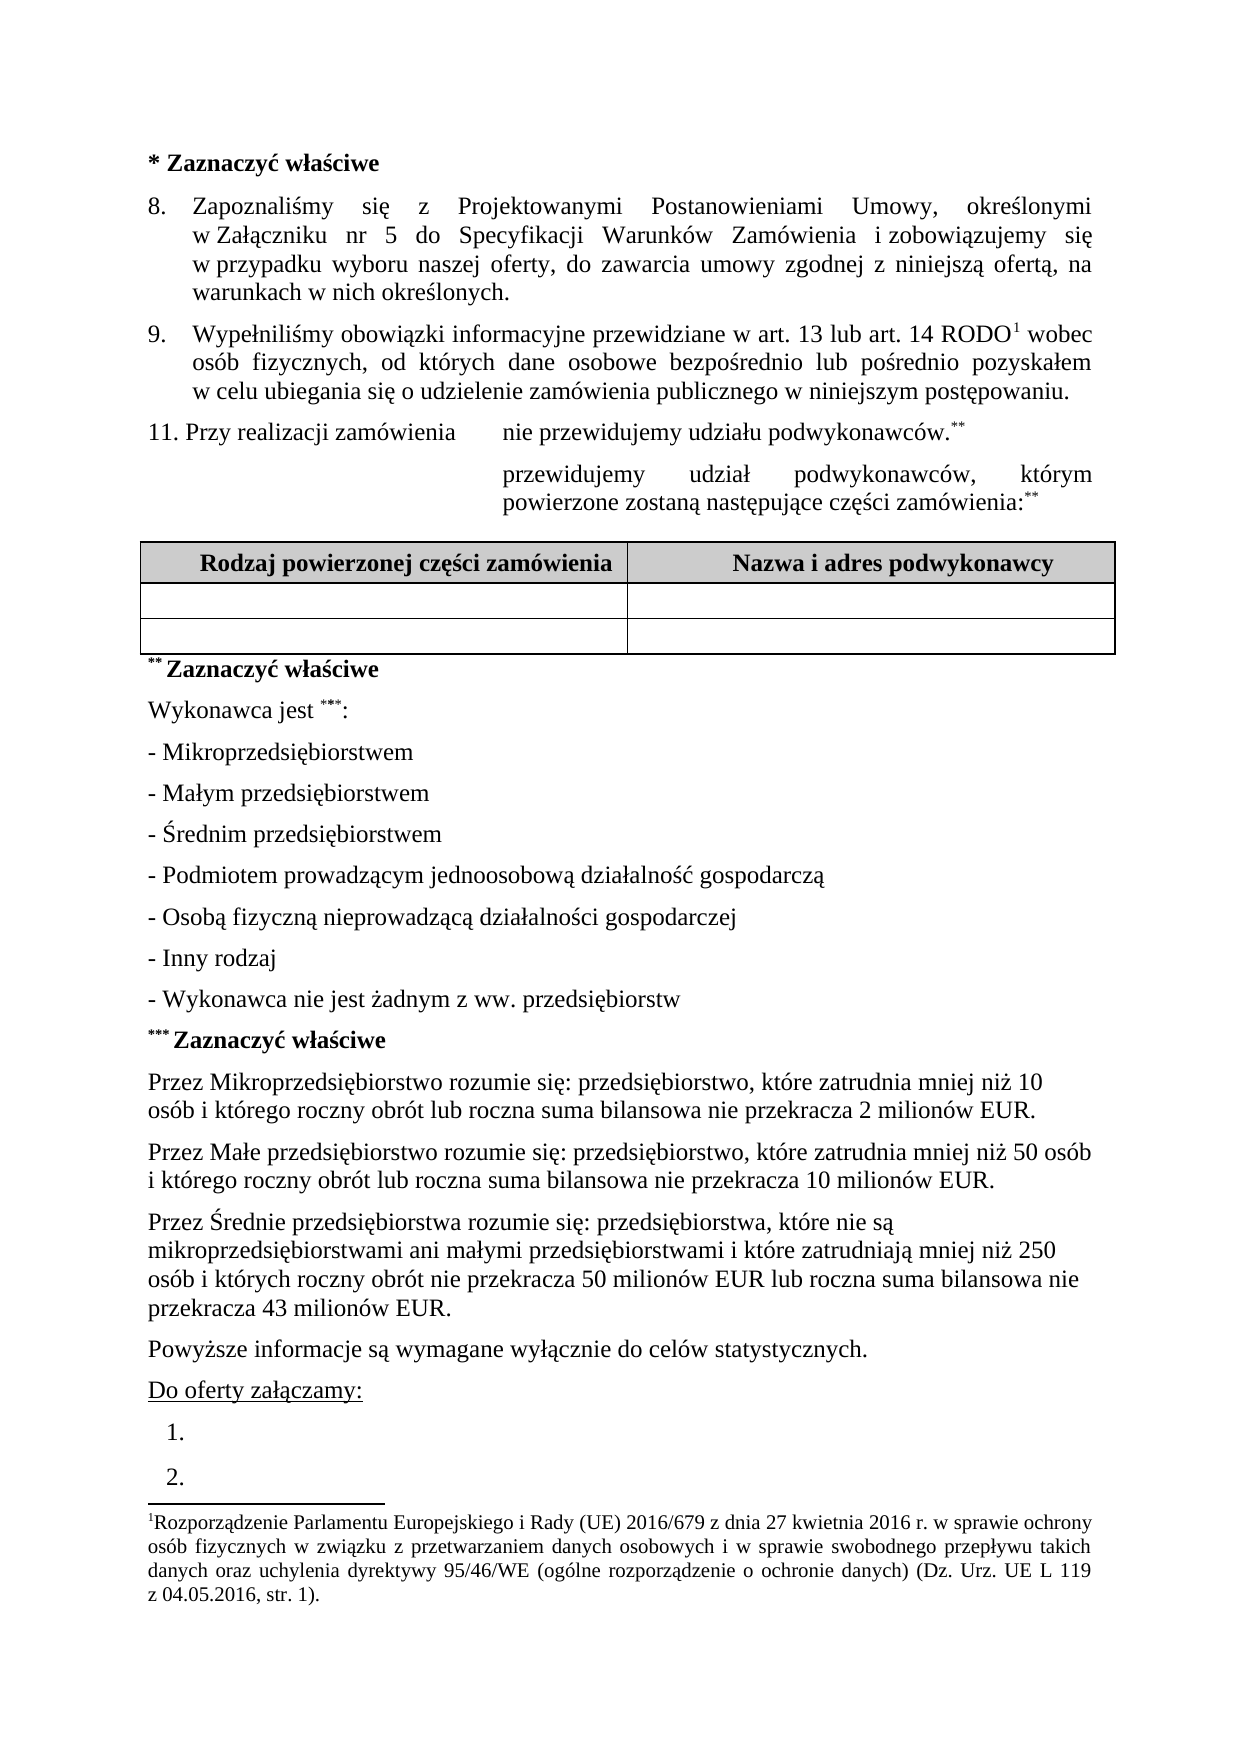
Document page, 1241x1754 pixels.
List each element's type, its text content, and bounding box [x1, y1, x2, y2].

text *** Zaznaczyć właściwe [148, 1026, 1093, 1054]
text - Mikroprzedsiębiorstwem [148, 737, 1093, 766]
table_header Rodzaj powierzonej części zamówienia [141, 543, 627, 582]
text ** Zaznaczyć właściwe [148, 655, 1093, 683]
text * Zaznaczyć właściwe [148, 148, 1093, 176]
table_cell [628, 584, 1114, 617]
list Zapoznaliśmy się z Projektowanymi Postanowieniami Umowy, określonymi w Załączniku nr 5 do Specyfikacji Warunków Zamówienia i zobowiązujemy się w przypadku wyboru naszej oferty, do zawarcia umowy zgodnej z niniejszą ofertą, na warunkach w nich określonych. [148, 191, 1093, 306]
table_cell [141, 619, 627, 653]
list Wypełniliśmy obowiązki informacyjne przewidziane w art. 13 lub art. 14 RODO wobec osób fizycznych, od których dane osobowe bezpośrednio lub pośrednio pozyskałem w celu ubiegania się o udzielenie zamówienia publicznego w niniejszym postępowaniu. [148, 319, 1093, 405]
table_header Nazwa i adres podwykonawcy [628, 543, 1114, 582]
text przewidujemy udział podwykonawców, którym powierzone zostaną następujące części zamówienia:** [502, 459, 1093, 516]
text 11. Przy realizacji zamówienia nie przewidujemy udziału podwykonawców.** [148, 417, 1093, 446]
text Przez Średnie przedsiębiorstwa rozumie się: przedsiębiorstwa, które nie są mikroprzedsiębiorstwami ani małymi przedsiębiorstwami i które zatrudniają mniej niż 250 osób i których roczny obrót nie przekracza 50 milionów EUR lub roczna suma bilansowa nie przekracza 43 milionów EUR. [148, 1207, 1093, 1322]
text Do oferty załączamy: [148, 1376, 1093, 1404]
text - Małym przedsiębiorstwem [148, 778, 1093, 807]
text - Osobą fizyczną nieprowadzącą działalności gospodarczej [148, 902, 1093, 931]
text Przez Mikroprzedsiębiorstwo rozumie się: przedsiębiorstwo, które zatrudnia mniej niż 10 osób i którego roczny obrót lub roczna suma bilansowa nie przekracza 2 milionów EUR. [148, 1067, 1093, 1124]
text - Średnim przedsiębiorstwem [148, 819, 1093, 848]
text - Wykonawca nie jest żadnym z ww. przedsiębiorstw [148, 984, 1093, 1013]
text - Podmiotem prowadzącym jednoosobową działalność gospodarczą [148, 861, 1093, 889]
text Powyższe informacje są wymagane wyłącznie do celów statystycznych. [148, 1334, 1093, 1363]
table_cell [141, 584, 627, 617]
text Przez Małe przedsiębiorstwo rozumie się: przedsiębiorstwo, które zatrudnia mniej niż 50 osób i którego roczny obrót lub roczna suma bilansowa nie przekracza 10 milionów EUR. [148, 1137, 1093, 1194]
table_cell [628, 619, 1114, 653]
text - Inny rodzaj [148, 943, 1093, 972]
text Wykonawca jest ***: [148, 696, 1093, 724]
